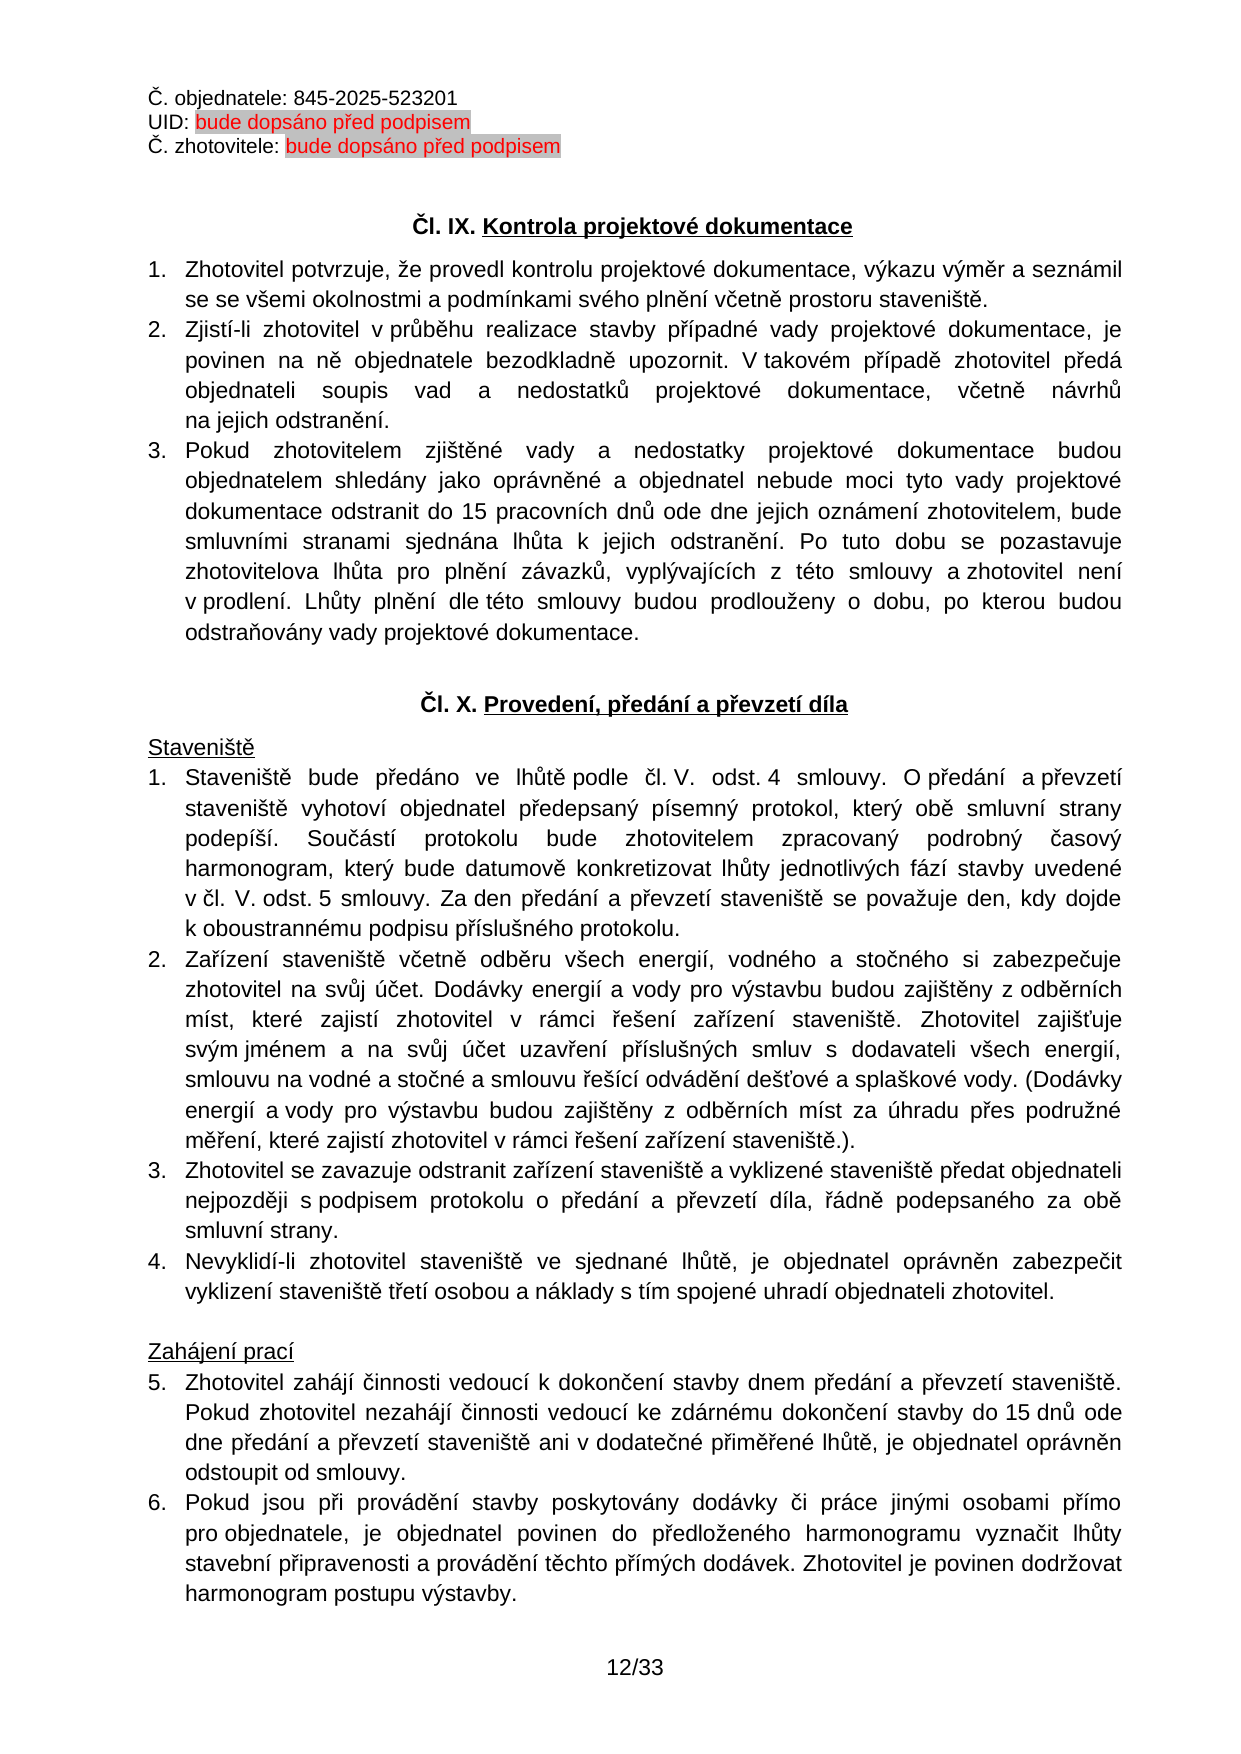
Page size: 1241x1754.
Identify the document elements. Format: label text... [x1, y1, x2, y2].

list Zařízení staveniště včetně odběru všech energií, vodného a stočného si zabezpečuje zhotovitel na svůj účet. Dodávky energií a vody pro výstavbu budou zajištěny z odběrních míst, které zajistí zhotovitel v rámci řešení zařízení staveniště. Zhotovitel zajišťuje svým jménem a na svůj účet uzavření příslušných smluv s dodavateli všech energií, smlouvu na vodné a stočné a smlouvu řešící odvádění dešťové a splaškové vody. (Dodávky energií a vody pro výstavbu budou zajištěny z odběrních míst za úhradu přes podružné měření, které zajistí zhotovitel v rámci řešení zařízení staveniště.). [148, 946, 1122, 1153]
list Zjistí-li zhotovitel v průběhu realizace stavby případné vady projektové dokumentace, je povinen na ně objednatele bezodkladně upozornit. V takovém případě zhotovitel předá objednateli soupis vad a nedostatků projektové dokumentace, včetně návrhů na jejich odstranění. [148, 316, 1122, 433]
text Zahájení prací [148, 1338, 1122, 1365]
text Staveniště [148, 734, 1122, 761]
list Nevyklidí-li zhotovitel staveniště ve sjednané lhůtě, je objednatel oprávněn zabezpečit vyklizení staveniště třetí osobou a náklady s tím spojené uhradí objednateli zhotovitel. [148, 1248, 1122, 1304]
list Zhotovitel potvrzuje, že provedl kontrolu projektové dokumentace, výkazu výměr a seznámil se se všemi okolnostmi a podmínkami svého plnění včetně prostoru staveniště. [148, 256, 1122, 313]
list Zhotovitel zahájí činnosti vedoucí k dokončení stavby dnem předání a převzetí staveniště. Pokud zhotovitel nezahájí činnosti vedoucí ke zdárnému dokončení stavby do 15 dnů ode dne předání a převzetí staveniště ani v dodatečné přiměřené lhůtě, je objednatel oprávněn odstoupit od smlouvy. [148, 1368, 1122, 1486]
list Staveniště bude předáno ve lhůtě podle čl. V. odst. 4 smlouvy. O předání a převzetí staveniště vyhotoví objednatel předepsaný písemný protokol, který obě smluvní strany podepíší. Součástí protokolu bude zhotovitelem zpracovaný podrobný časový harmonogram, který bude datumově konkretizovat lhůty jednotlivých fází stavby uvedené v čl. V. odst. 5 smlouvy. Za den předání a převzetí staveniště se považuje den, kdy dojde k oboustrannému podpisu příslušného protokolu. [148, 764, 1122, 942]
text Kontrola projektové dokumentace [148, 213, 1122, 240]
text Provedení, předání a převzetí díla [148, 691, 1122, 718]
list Pokud jsou při provádění stavby poskytovány dodávky či práce jinými osobami přímo pro objednatele, je objednatel povinen do předloženého harmonogramu vyznačit lhůty stavební připravenosti a provádění těchto přímých dodávek. Zhotovitel je povinen dodržovat harmonogram postupu výstavby. [148, 1489, 1122, 1606]
list Zhotovitel se zavazuje odstranit zařízení staveniště a vyklizené staveniště předat objednateli nejpozději s podpisem protokolu o předání a převzetí díla, řádně podepsaného za obě smluvní strany. [148, 1157, 1122, 1244]
list Pokud zhotovitelem zjištěné vady a nedostatky projektové dokumentace budou objednatelem shledány jako oprávněné a objednatel nebude moci tyto vady projektové dokumentace odstranit do 15 pracovních dnů ode dne jejich oznámení zhotovitelem, bude smluvními stranami sjednána lhůta k jejich odstranění. Po tuto dobu se pozastavuje zhotovitelova lhůta pro plnění závazků, vyplývajících z této smlouvy a zhotovitel není v prodlení. Lhůty plnění dle této smlouvy budou prodlouženy o dobu, po kterou budou odstraňovány vady projektové dokumentace. [148, 437, 1122, 645]
